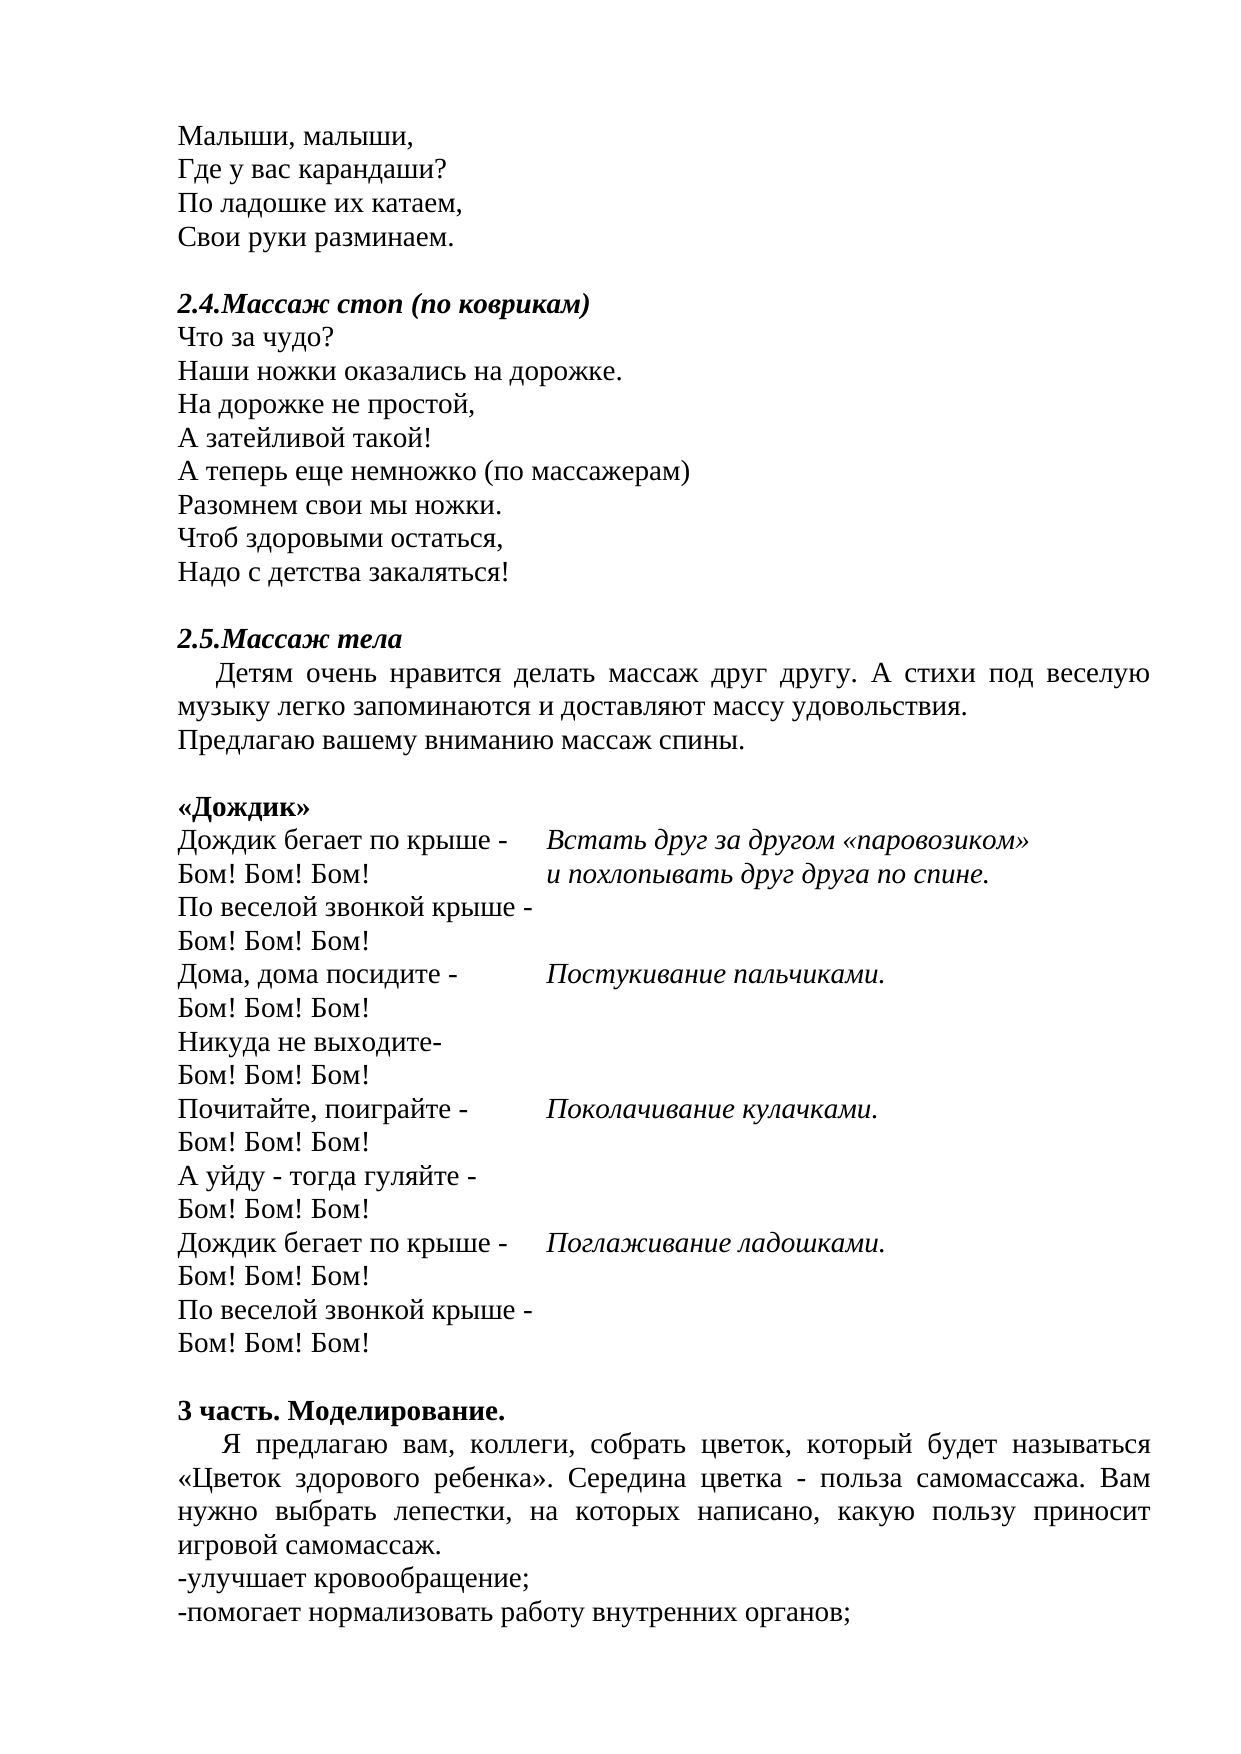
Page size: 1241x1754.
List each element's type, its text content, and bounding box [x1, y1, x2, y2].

text Бом! Бом! Бом! [177, 1326, 1152, 1359]
text Дождик бегает по крыше - Поглаживание ладошками. [177, 1225, 1152, 1258]
text А теперь еще немножко (по массажерам) [177, 453, 1152, 487]
text Никуда не выходите- [177, 1024, 1152, 1057]
text Малыши, малыши, [177, 118, 1152, 152]
text 2.4.Массаж стоп (по коврикам) [177, 286, 1152, 319]
text По ладошке их катаем, [177, 185, 1152, 219]
text Бом! Бом! Бом! [177, 1124, 1152, 1158]
text На дорожке не простой, [177, 386, 1152, 420]
text Надо с детства закаляться! [177, 554, 1152, 588]
text Бом! Бом! Бом! [177, 1258, 1152, 1292]
text Где у вас карандаши? [177, 152, 1152, 185]
text А уйду - тогда гуляйте - [177, 1158, 1152, 1191]
text Разомнем свои мы ножки. [177, 487, 1152, 521]
text По веселой звонкой крыше - [177, 889, 1152, 923]
text -помогает нормализовать работу внутренних органов; [177, 1594, 1152, 1627]
text Предлагаю вашему вниманию массаж спины. [177, 722, 1152, 755]
text Бом! Бом! Бом! [177, 1191, 1152, 1225]
text Наши ножки оказались на дорожке. [177, 353, 1152, 386]
text Бом! Бом! Бом! [177, 923, 1152, 957]
text А затейливой такой! [177, 420, 1152, 453]
text Дождик бегает по крыше - Встать друг за другом «паровозиком» [177, 822, 1152, 856]
text Почитайте, поиграйте - Поколачивание кулачками. [177, 1091, 1152, 1124]
text Дома, дома посидите - Постукивание пальчиками. [177, 957, 1152, 990]
text -улучшает кровообращение; [177, 1560, 1152, 1594]
text 2.5.Массаж тела [177, 621, 1152, 655]
text По веселой звонкой крыше - [177, 1292, 1152, 1326]
text Свои руки разминаем. [177, 219, 1152, 252]
text «Дождик» [177, 789, 1152, 822]
text Что за чудо? [177, 319, 1152, 353]
text Бом! Бом! Бом! и похлопывать друг друга по спине. [177, 856, 1152, 889]
text Я предлагаю вам, коллеги, собрать цветок, который будет называться «Цветок здорового ребенка». Середина цветка - польза самомассажа. Вам нужно выбрать лепестки, на которых написано, какую пользу приносит игровой самомассаж. [177, 1426, 1152, 1560]
text Бом! Бом! Бом! [177, 990, 1152, 1024]
text Детям очень нравится делать массаж друг другу. А стихи под веселую музыку легко запоминаются и доставляют массу удовольствия. [177, 655, 1152, 722]
text Бом! Бом! Бом! [177, 1057, 1152, 1091]
text Чтоб здоровыми остаться, [177, 521, 1152, 554]
text 3 часть. Моделирование. [177, 1393, 1152, 1426]
